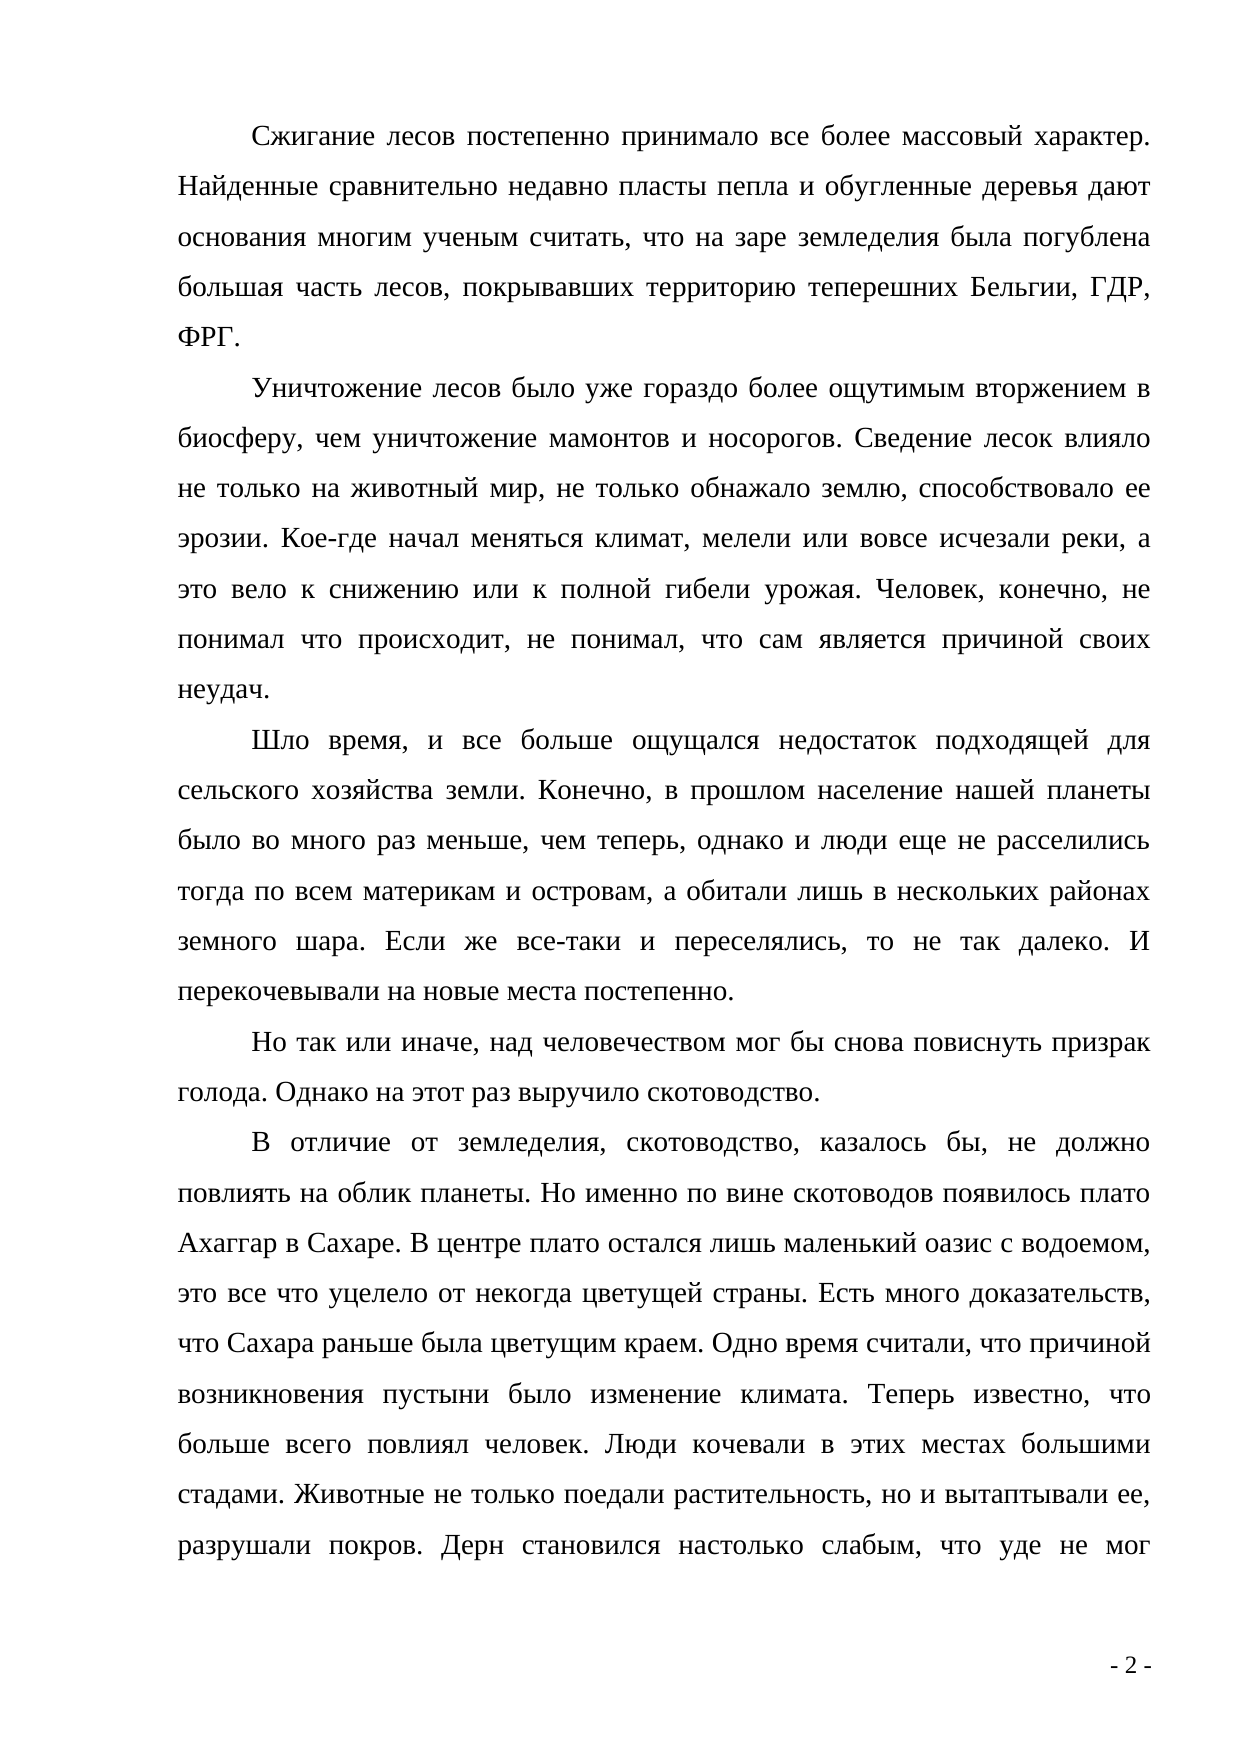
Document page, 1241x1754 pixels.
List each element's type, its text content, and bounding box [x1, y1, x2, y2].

text Но так или иначе, над человечеством мог бы снова повиснуть призрак голода. Однако на этот раз выручило скотоводство. [177, 1024, 1152, 1108]
text Шло время, и все больше ощущался недостаток подходящей для сельского хозяйства земли. Конечно, в прошлом население нашей планеты было во много раз меньше, чем теперь, однако и люди еще не расселились тогда по всем материкам и островам, а обитали лишь в нескольких районах земного шара. Если же все-таки и переселялись, то не так далеко. И перекочевывали на новые места постепенно. [177, 722, 1152, 1007]
text Сжигание лесов постепенно принимало все более массовый характер. Найденные сравнительно недавно пласты пепла и обугленные деревья дают основания многим ученым считать, что на заре земледелия была погублена большая часть лесов, покрывавших территорию теперешних Бельгии, ГДР, ФРГ. [177, 118, 1152, 353]
text Уничтожение лесов было уже гораздо более ощутимым вторжением в биосферу, чем уничтожение мамонтов и носорогов. Сведение лесок влияло не только на животный мир, не только обнажало землю, способствовало ее эрозии. Кое-где начал меняться климат, мелели или вовсе исчезали реки, а это вело к снижению или к полной гибели урожая. Человек, конечно, не понимал что происходит, не понимал, что сам является причиной своих неудач. [177, 370, 1152, 705]
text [177, 1124, 1152, 1560]
